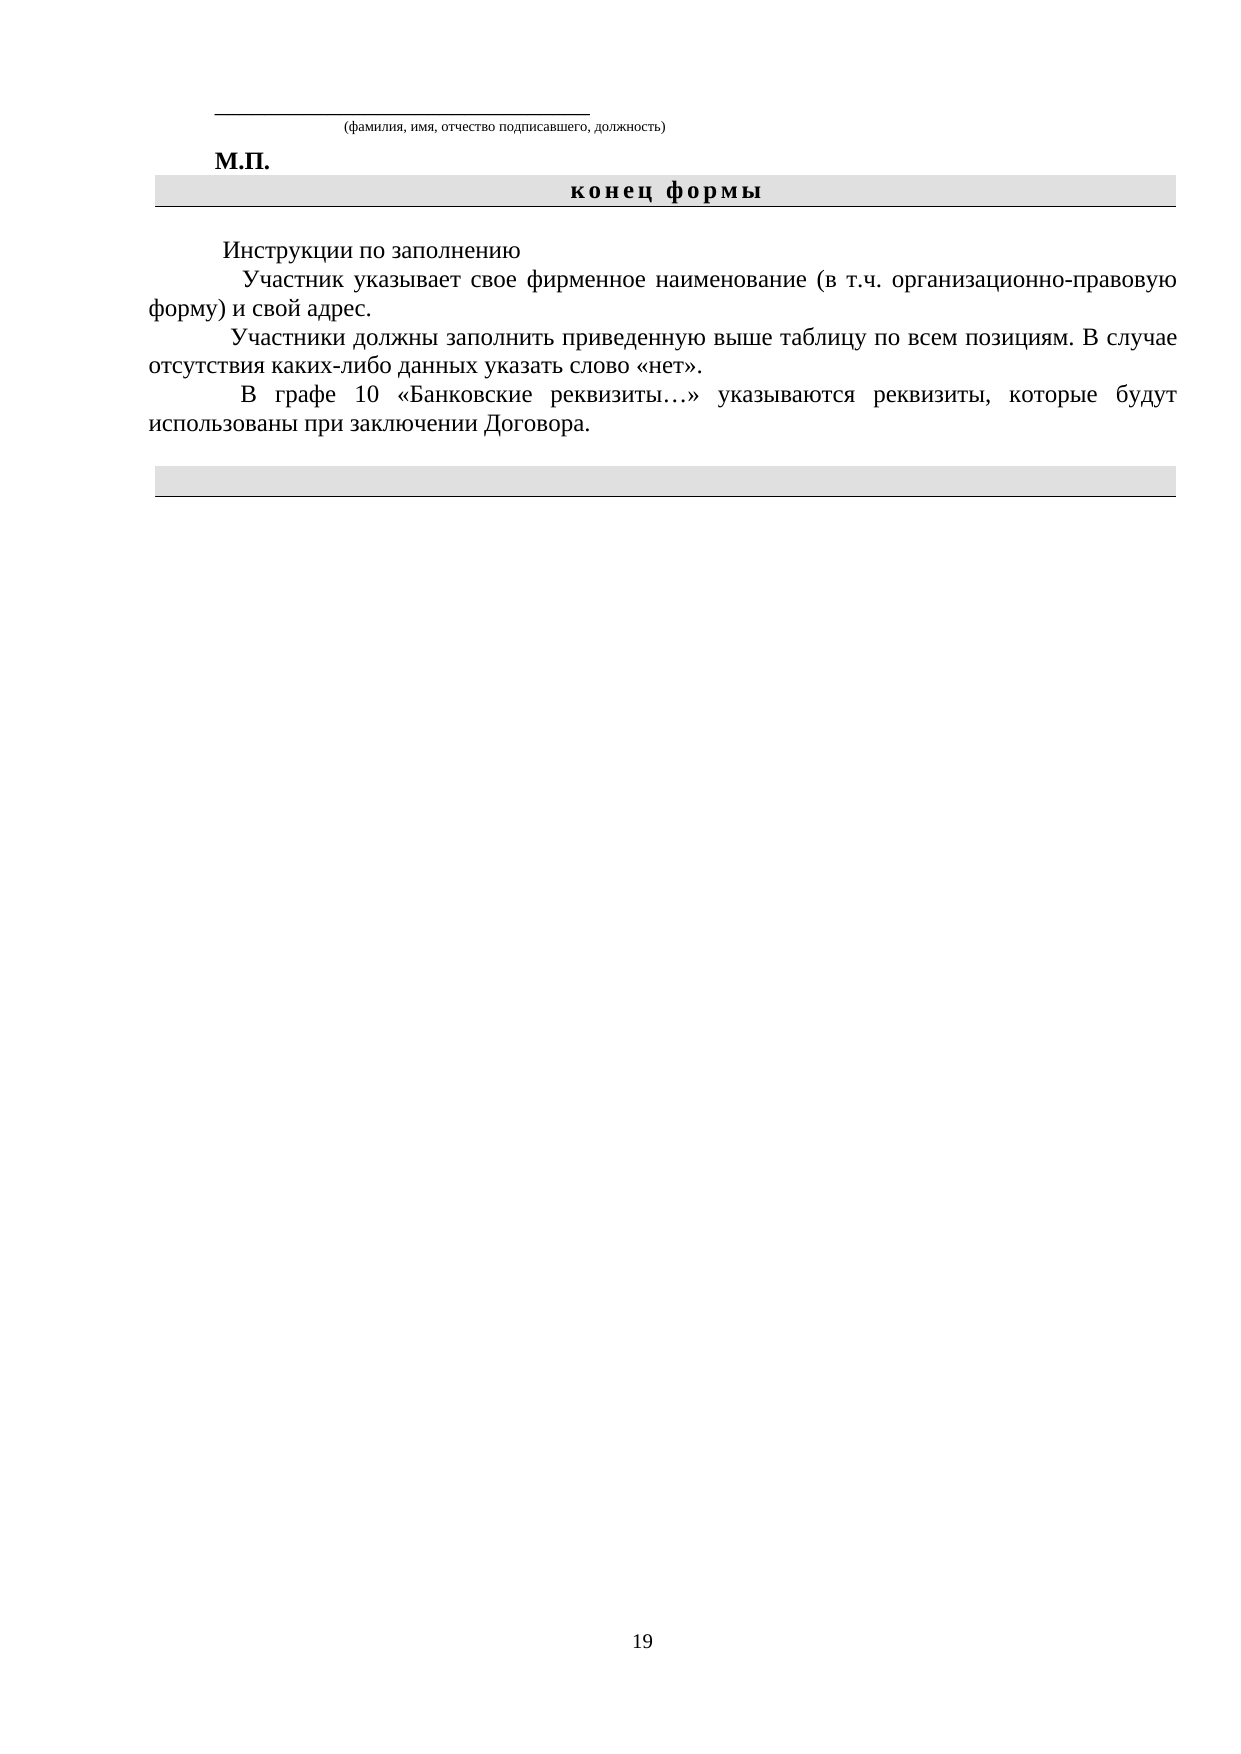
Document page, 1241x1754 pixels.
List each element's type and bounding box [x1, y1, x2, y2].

table_header [144, 89, 1189, 1612]
